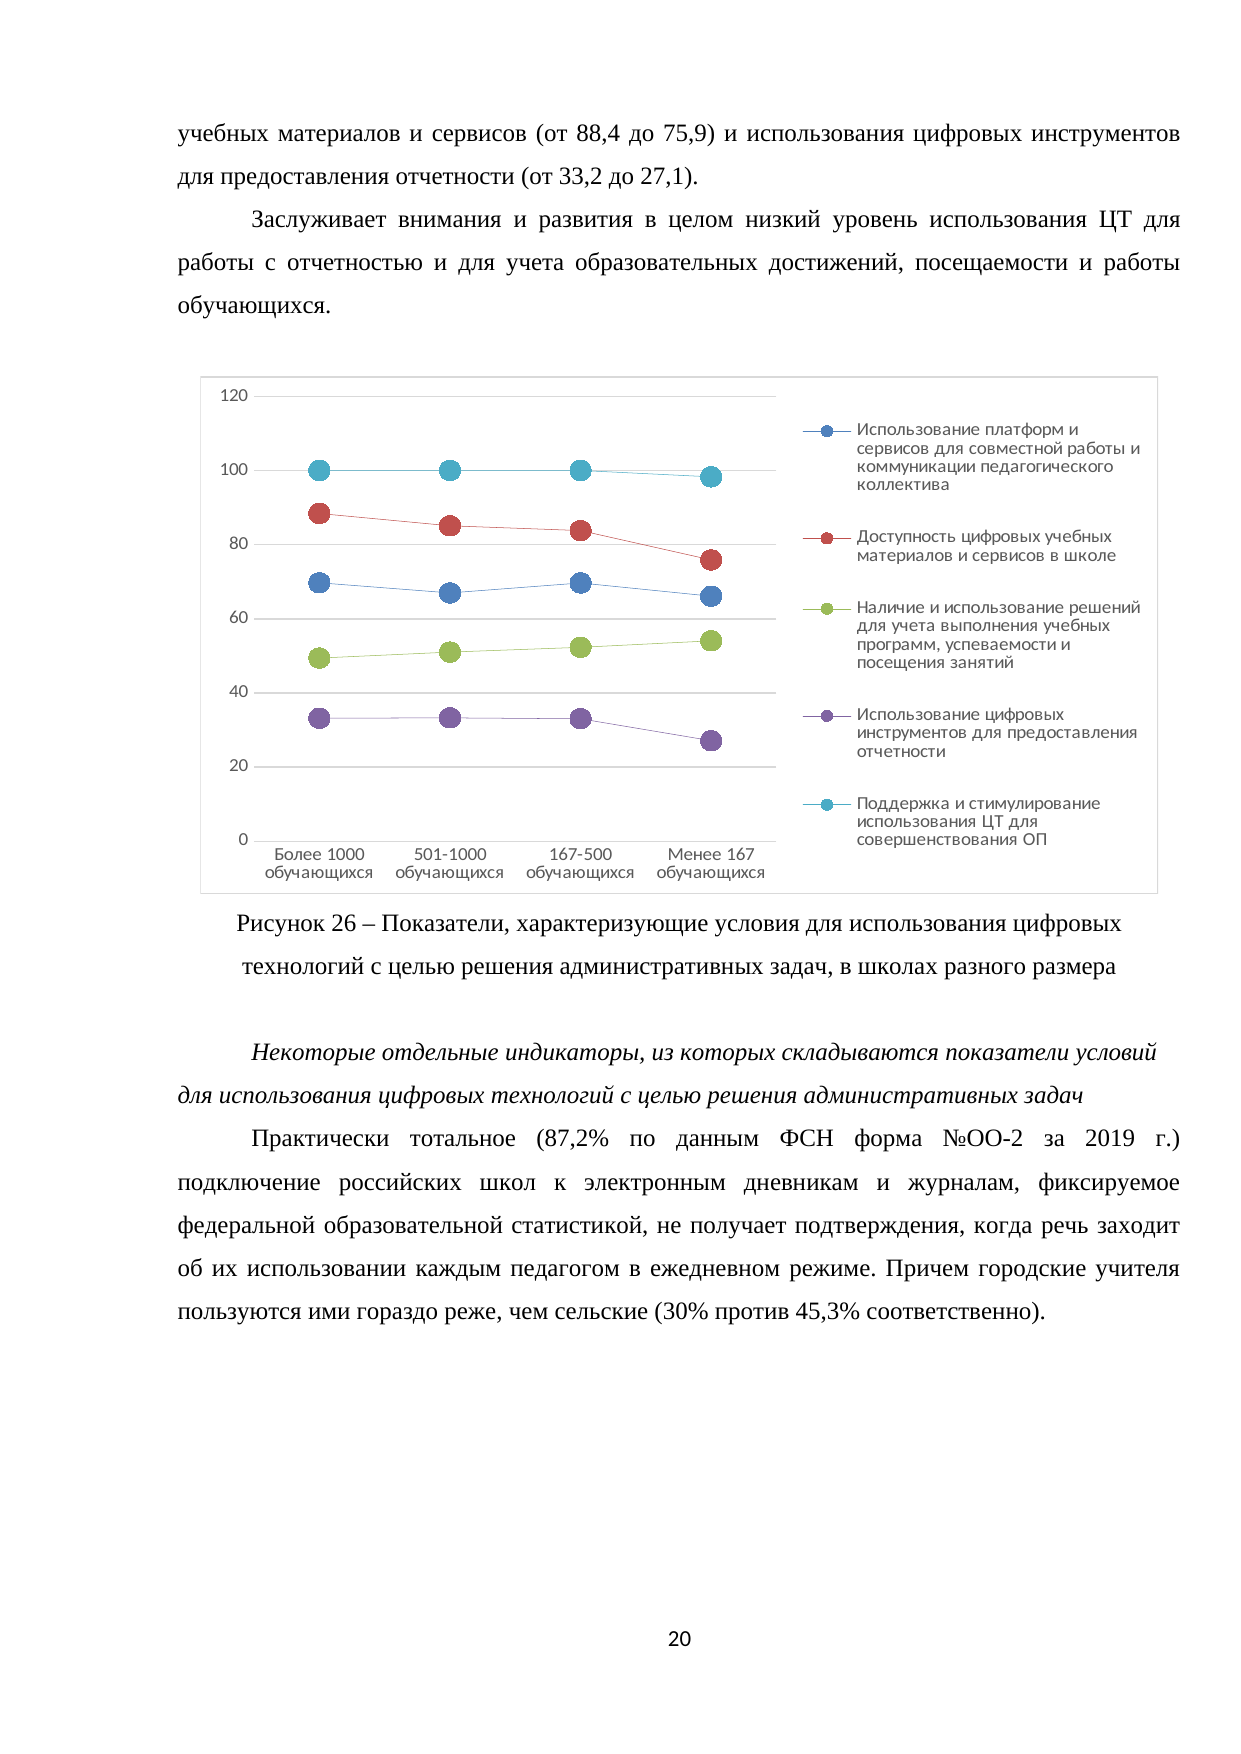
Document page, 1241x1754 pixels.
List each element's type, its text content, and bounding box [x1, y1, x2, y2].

text Некоторые отдельные индикаторы, из которых складываются показатели условий для использования цифровых технологий с целью решения административных задач [177, 1037, 1181, 1109]
text Рисунок 26 – Показатели, характеризующие условия для использования цифровых технологий с целью решения административных задач, в школах разного размера [177, 908, 1181, 980]
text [177, 118, 1181, 190]
text Заслуживает внимания и развития в целом низкий уровень использования ЦТ для работы с отчетностью и для учета образовательных достижений, посещаемости и работы обучающихся. [177, 204, 1181, 319]
text Практически тотальное (87,2% по данным ФСН форма №ОО-2 за 2019 г.) подключение российских школ к электронным дневникам и журналам, фиксируемое федеральной образовательной статистикой, не получает подтверждения, когда речь заходит об их использовании каждым педагогом в ежедневном режиме. Причем городские учителя пользуются ими гораздо реже, чем сельские (30% против 45,3% соответственно). [177, 1123, 1181, 1325]
